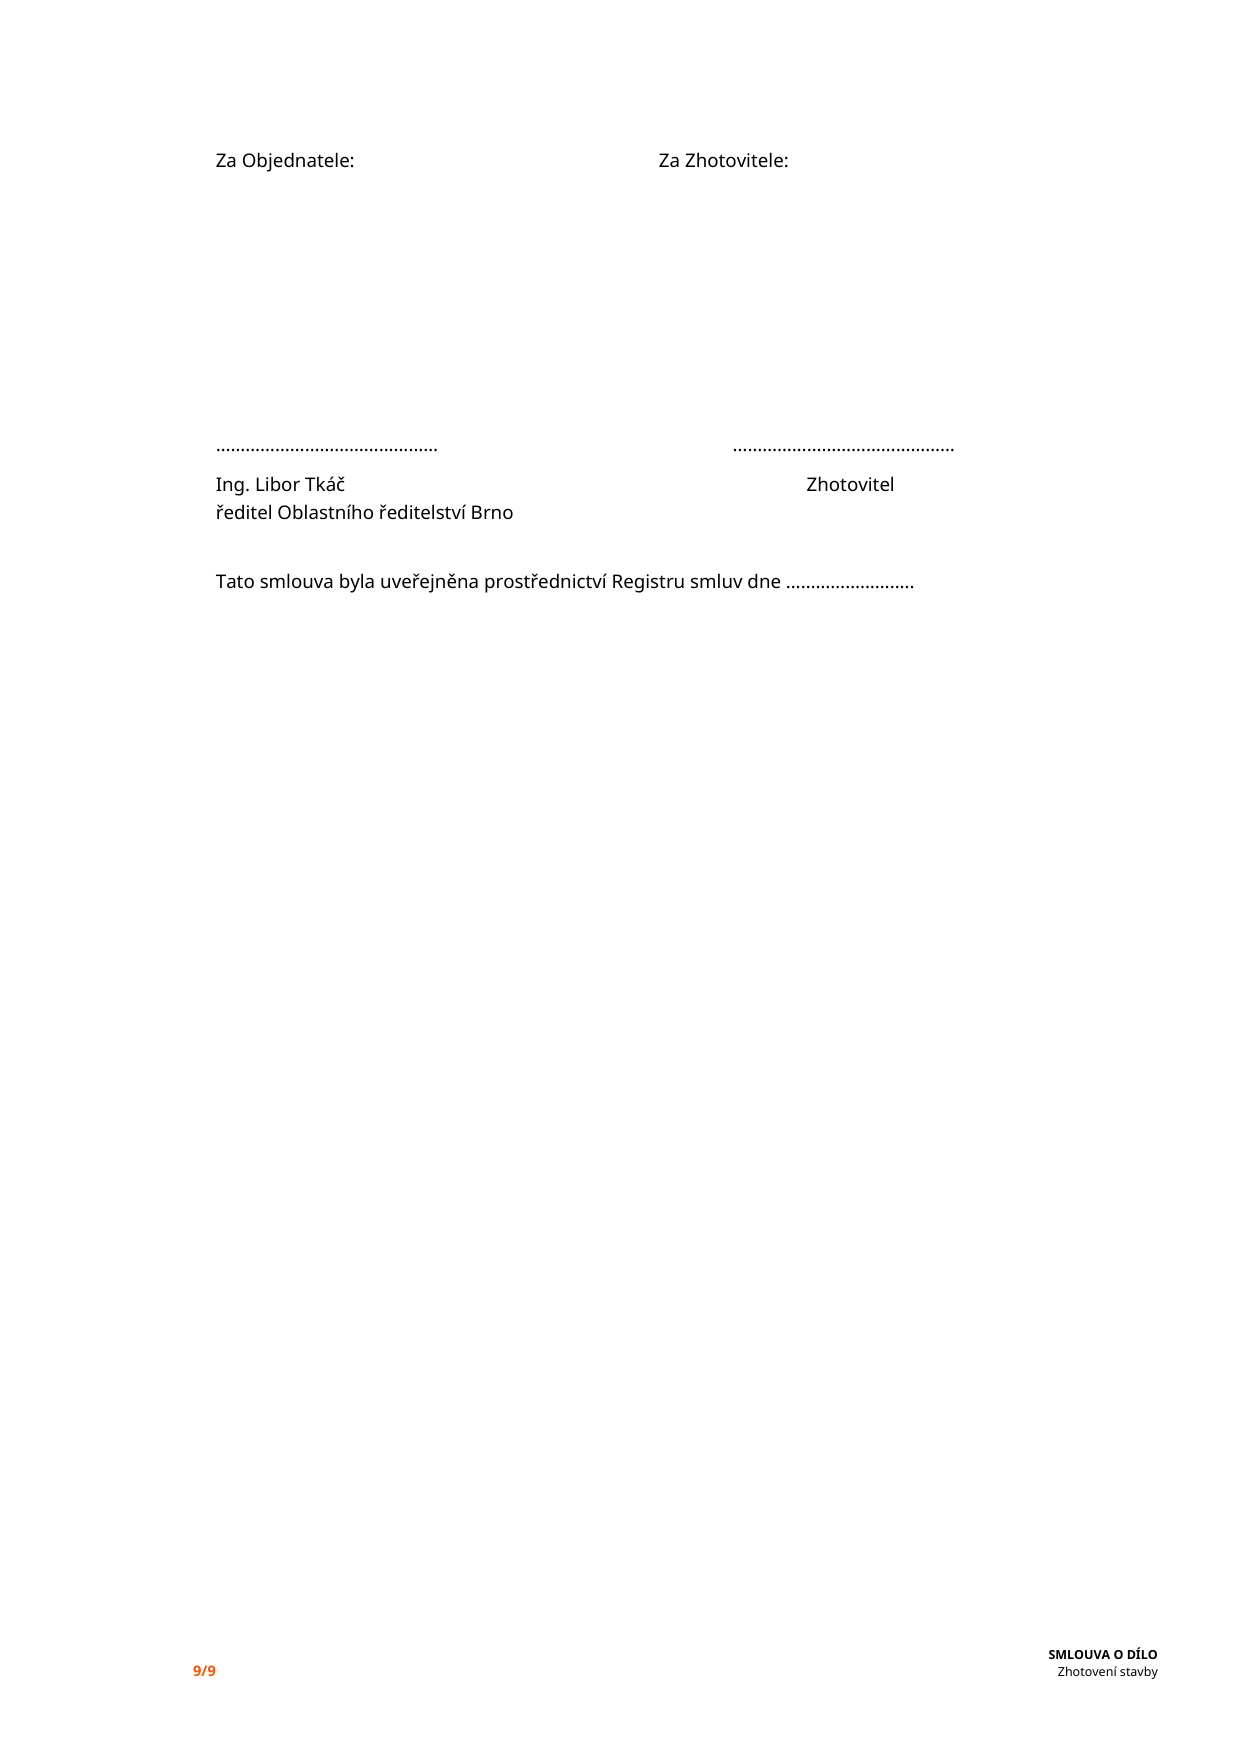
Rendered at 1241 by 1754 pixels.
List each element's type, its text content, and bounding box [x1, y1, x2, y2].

text ředitel Oblastního ředitelství Brno [216, 500, 1093, 525]
text ……………………………………… ……………………………………… [216, 431, 1093, 457]
text Ing. Libor Tkáč Zhotovitel [216, 472, 1093, 497]
text Za Objednatele: Za Zhotovitele: [216, 147, 1093, 173]
text Tato smlouva byla uveřejněna prostřednictví Registru smluv dne …………………….. [216, 568, 1093, 594]
